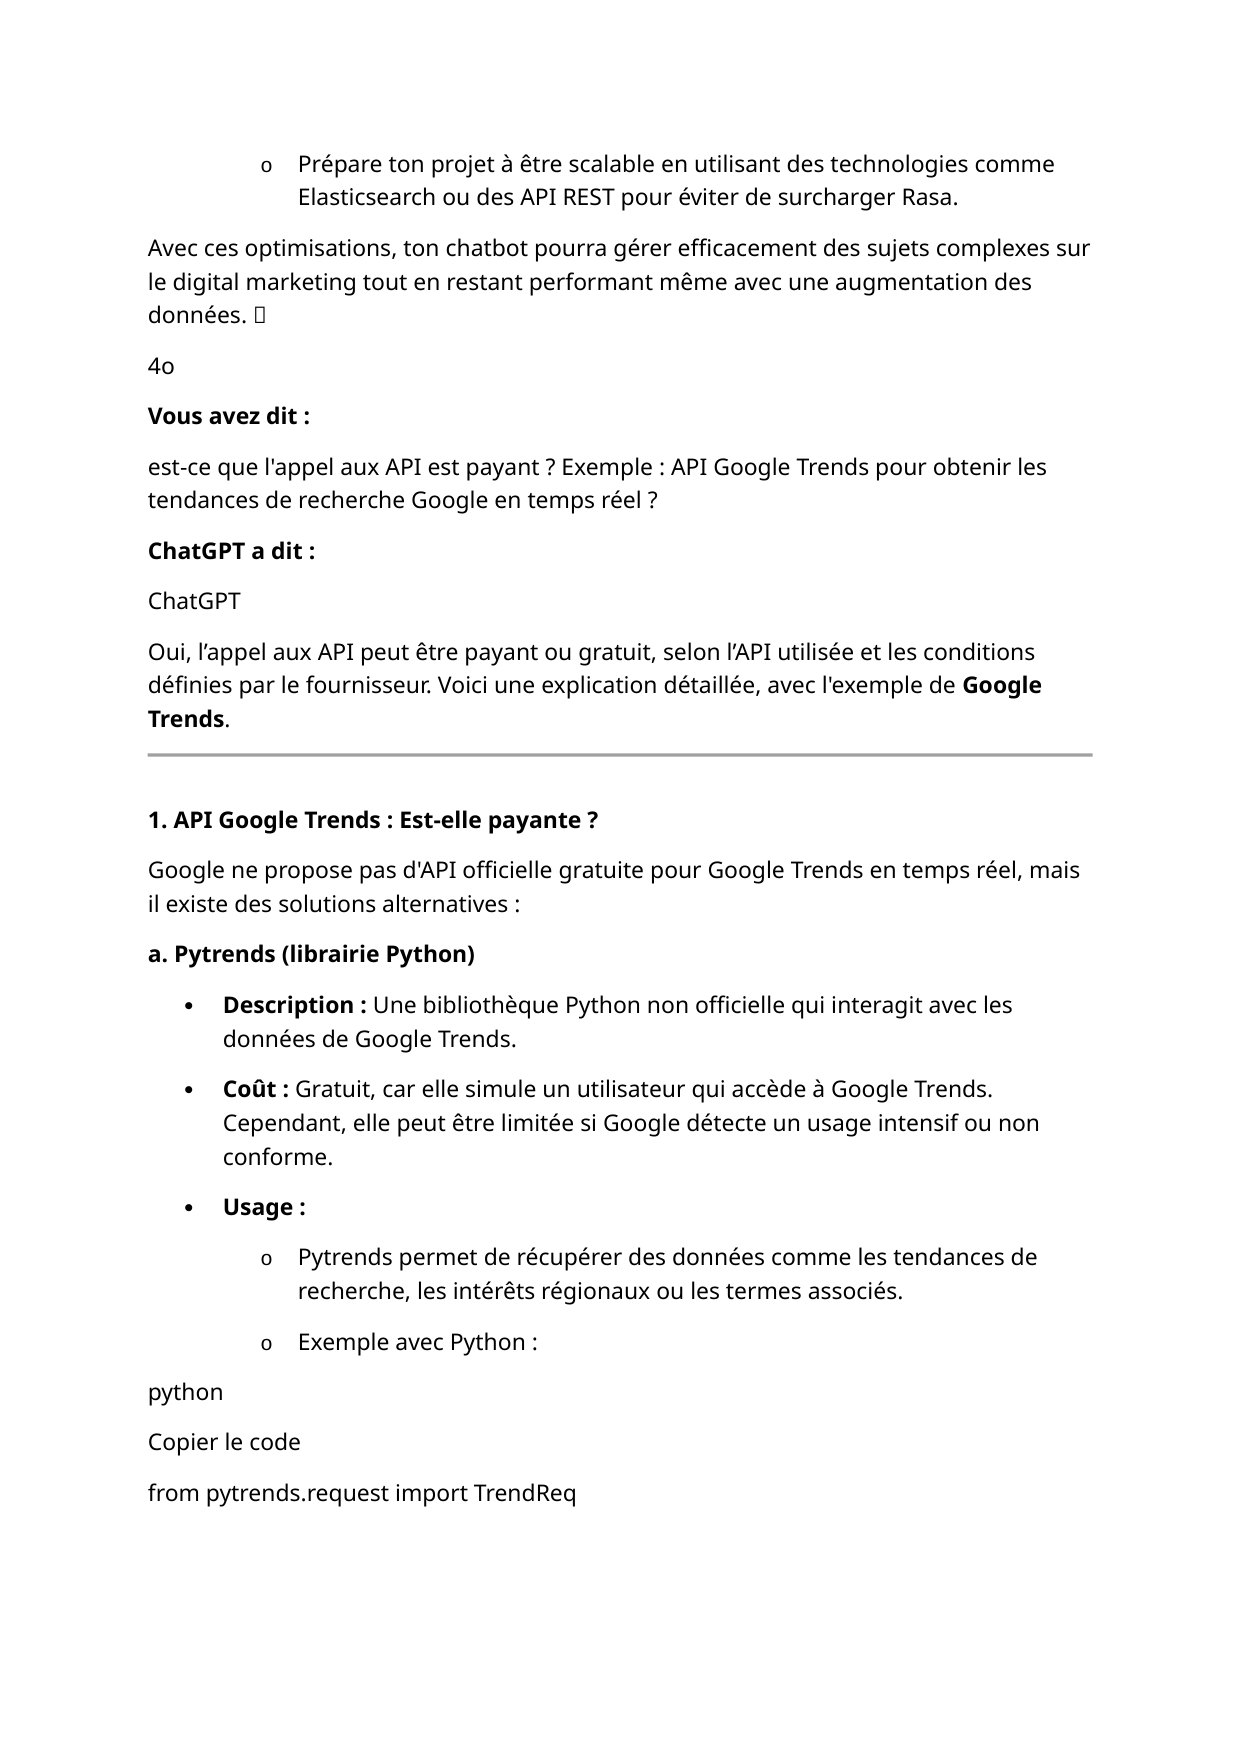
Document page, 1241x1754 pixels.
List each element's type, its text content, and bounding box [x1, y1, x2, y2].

text 4o [148, 350, 1093, 381]
text Vous avez dit : [148, 400, 1093, 431]
text est-ce que l'appel aux API est payant ? Exemple : API Google Trends pour obtenir les tendances de recherche Google en temps réel ? [148, 451, 1093, 516]
text Copier le code [148, 1426, 1093, 1458]
text Oui, l’appel aux API peut être payant ou gratuit, selon l’API utilisée et les conditions définies par le fournisseur. Voici une explication détaillée, avec l'exemple de Google Trends. [148, 636, 1093, 734]
text Avec ces optimisations, ton chatbot pourra gérer efficacement des sujets complexes sur le digital marketing tout en restant performant même avec une augmentation des données. 🚀 [148, 232, 1093, 331]
list Exemple avec Python : [260, 1326, 1093, 1357]
text python [148, 1376, 1093, 1407]
list Pytrends permet de récupérer des données comme les tendances de recherche, les intérêts régionaux ou les termes associés. [260, 1241, 1093, 1306]
list Coût : Gratuit, car elle simule un utilisateur qui accède à Google Trends. Cependant, elle peut être limitée si Google détecte un usage intensif ou non conforme. [185, 1073, 1093, 1172]
text 1. API Google Trends : Est-elle payante ? [148, 804, 1093, 835]
text ChatGPT [148, 585, 1093, 616]
text from pytrends.request import TrendReq [148, 1477, 1093, 1508]
text Google ne propose pas d'API officielle gratuite pour Google Trends en temps réel, mais il existe des solutions alternatives : [148, 854, 1093, 919]
list Usage : [185, 1191, 1093, 1222]
list Prépare ton projet à être scalable en utilisant des technologies comme Elasticsearch ou des API REST pour éviter de surcharger Rasa. [260, 148, 1093, 213]
text a. Pytrends (librairie Python) [148, 938, 1093, 970]
text ChatGPT a dit : [148, 535, 1093, 566]
list Description : Une bibliothèque Python non officielle qui interagit avec les données de Google Trends. [185, 989, 1093, 1054]
